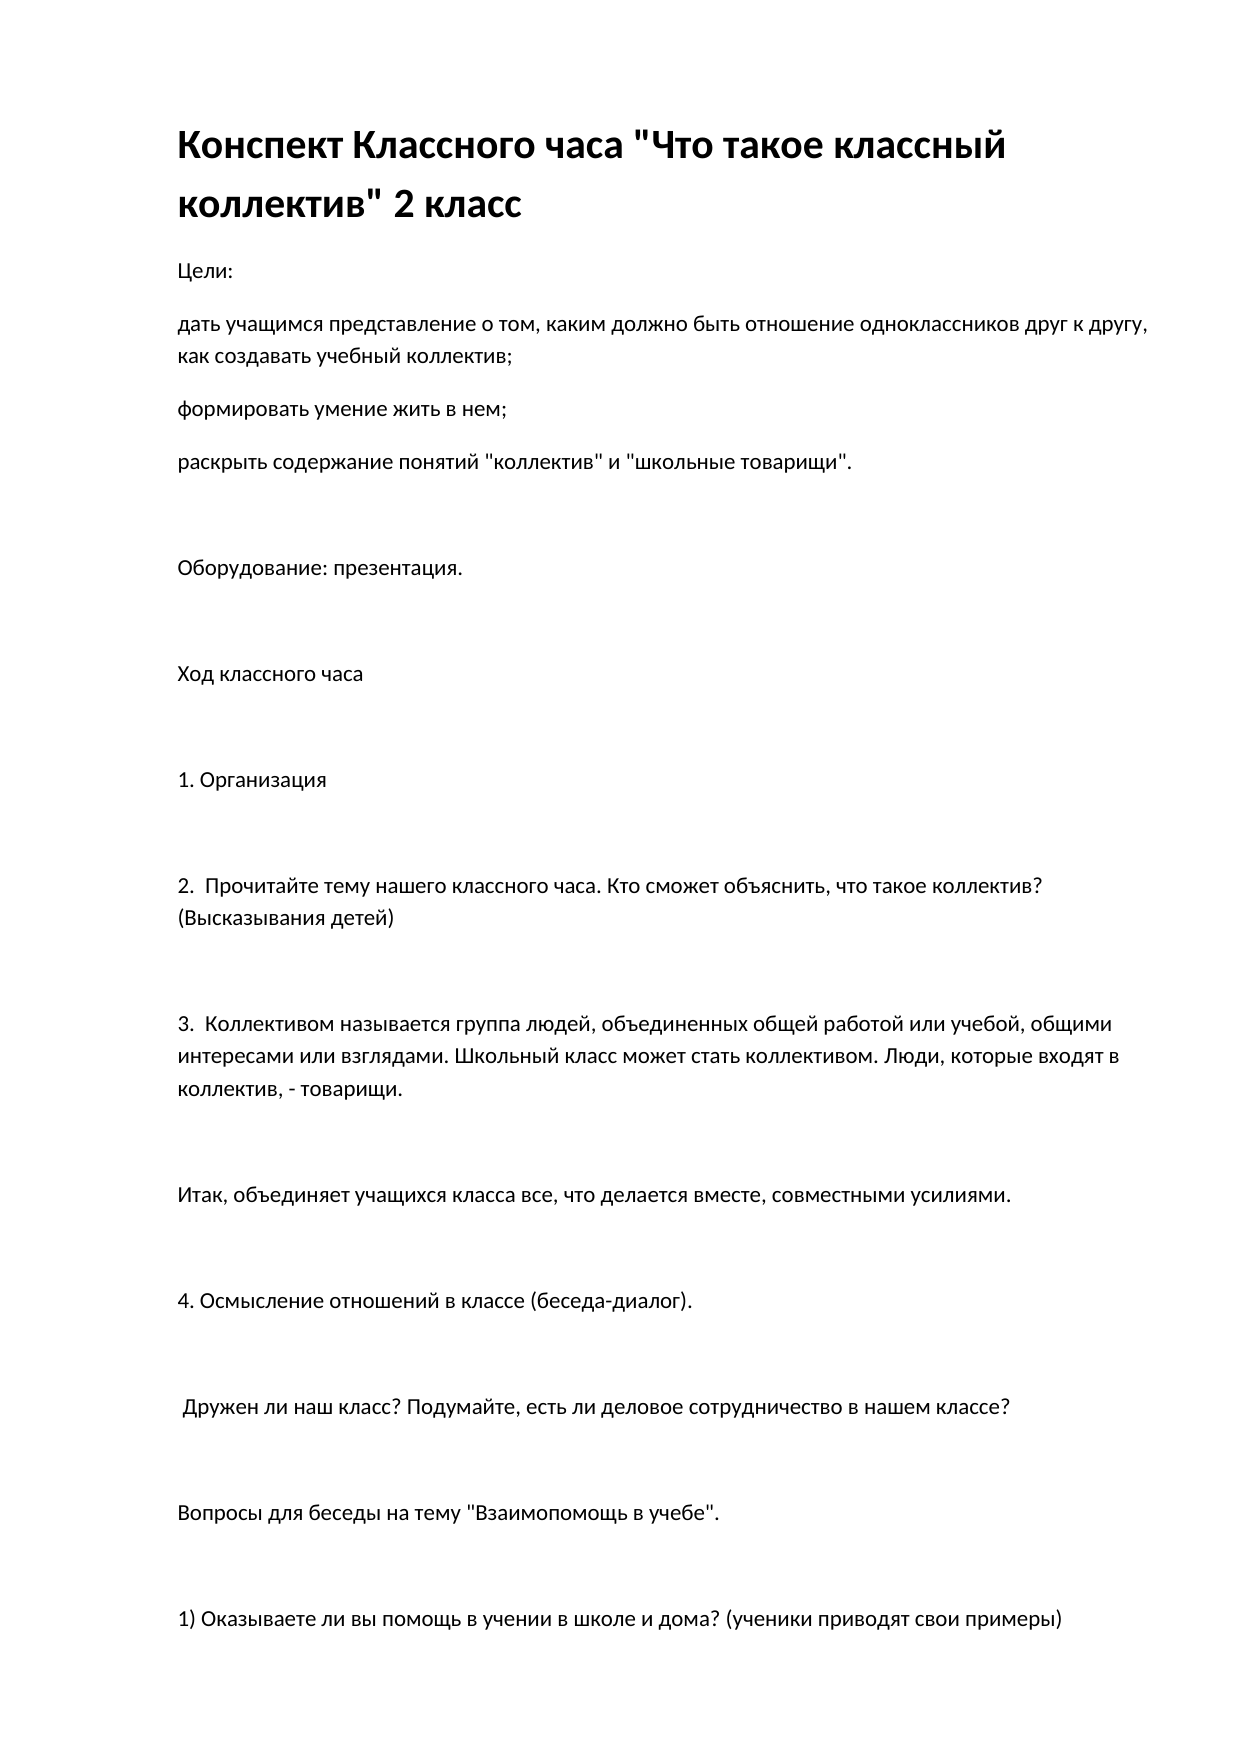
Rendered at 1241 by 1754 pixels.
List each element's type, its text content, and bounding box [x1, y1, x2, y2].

text Итак, объединяет учащихся класса все, что делается вместе, совместными усилиями. [177, 1180, 1152, 1208]
text Оборудование: презентация. [177, 553, 1152, 581]
text Конспект Классного часа "Что такое классный коллектив" 2 класс [177, 118, 1152, 227]
text раскрыть содержание понятий "коллектив" и "школьные товарищи". [177, 447, 1152, 475]
text Дружен ли наш класс? Подумайте, есть ли деловое сотрудничество в нашем классе? [177, 1392, 1152, 1420]
text 4. Осмысление отношений в классе (беседа-диалог). [177, 1286, 1152, 1314]
text 3. Коллективом называется группа людей, объединенных общей работой или учебой, общими интересами или взглядами. Школьный класс может стать коллективом. Люди, которые входят в коллектив, - товарищи. [177, 1009, 1152, 1102]
text Ход классного часа [177, 659, 1152, 687]
text формировать умение жить в нем; [177, 394, 1152, 422]
text дать учащимся представление о том, каким должно быть отношение одноклассников друг к другу, как создавать учебный коллектив; [177, 309, 1152, 369]
text Цели: [177, 256, 1152, 284]
text 1. Организация [177, 765, 1152, 793]
text 2. Прочитайте тему нашего классного часа. Кто сможет объяснить, что такое коллектив? (Высказывания детей) [177, 871, 1152, 931]
text 1) Оказываете ли вы помощь в учении в школе и дома? (ученики приводят свои примеры) [177, 1604, 1152, 1632]
text Вопросы для беседы на тему "Взаимопомощь в учебе". [177, 1498, 1152, 1526]
